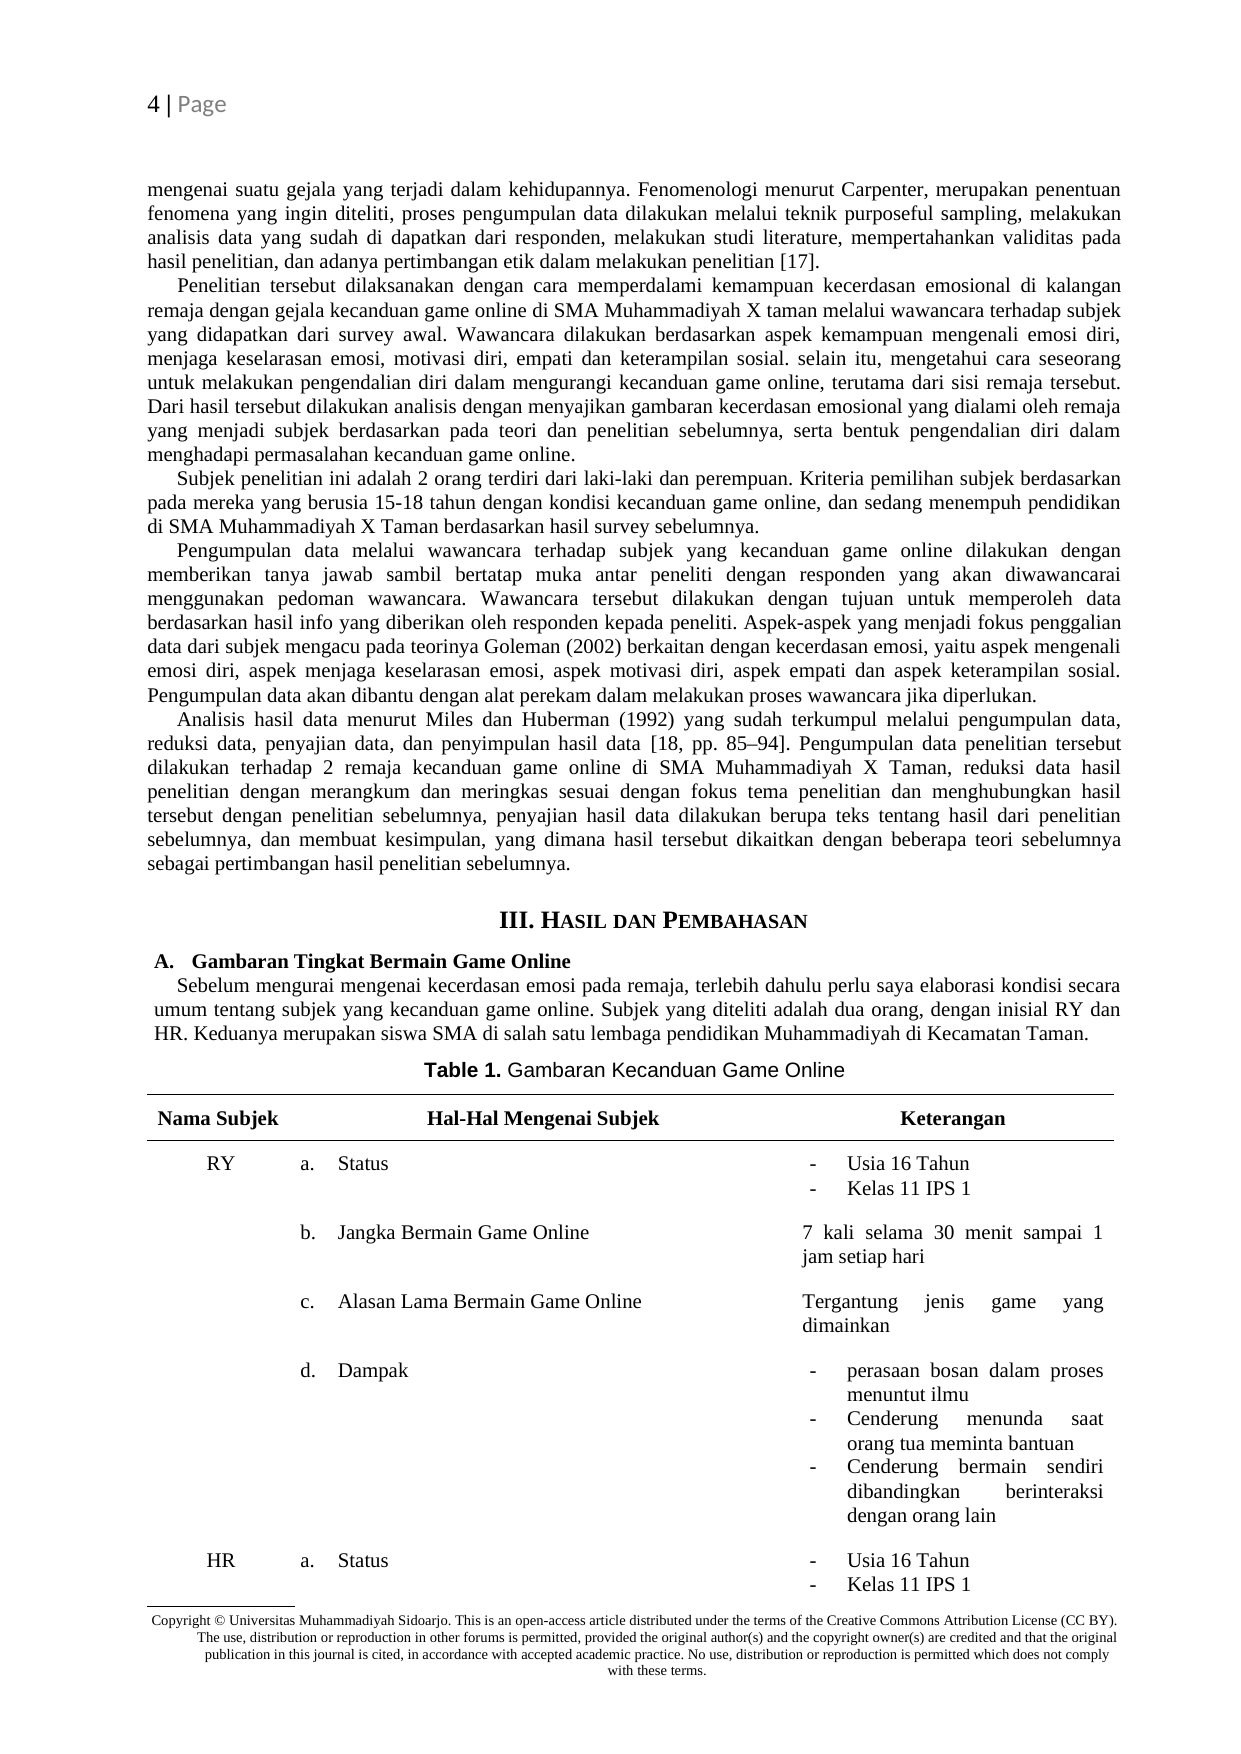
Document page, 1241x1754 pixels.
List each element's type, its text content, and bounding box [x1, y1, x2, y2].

table_cell Alasan Lama Bermain Game Online [295, 1279, 792, 1348]
subtitle III. Hasil dan Pembahasan [184, 905, 1122, 934]
text Pengumpulan data melalui wawancara terhadap subjek yang kecanduan game online dilakukan dengan memberikan tanya jawab sambil bertatap muka antar peneliti dengan responden yang akan diwawancarai menggunakan pedoman wawancara. Wawancara tersebut dilakukan dengan tujuan untuk memperoleh data berdasarkan hasil info yang diberikan oleh responden kepada peneliti. Aspek-aspek yang menjadi fokus penggalian data dari subjek mengacu pada teorinya Goleman (2002) berkaitan dengan kecerdasan emosi, yaitu aspek mengenali emosi diri, aspek menjaga keselarasan emosi, aspek motivasi diri, aspek empati dan aspek keterampilan sosial. Pengumpulan data akan dibantu dengan alat perekam dalam melakukan proses wawancara jika diperlukan. [147, 538, 1122, 707]
text Sebelum mengurai mengenai kecerdasan emosi pada remaja, terlebih dahulu perlu saya elaborasi kondisi secara umum tentang subjek yang kecanduan game online. Subjek yang diteliti adalah dua orang, dengan inisial RY dan HR. Keduanya merupakan siswa SMA di salah satu lembaga pendidikan Muhammadiyah di Kecamatan Taman. [154, 973, 1122, 1045]
table_header Nama Subjek [147, 1095, 294, 1140]
table_cell 7 kali selama 30 menit sampai 1 jam setiap hari [792, 1210, 1114, 1279]
table_cell Dampak [295, 1348, 792, 1537]
table_cell perasaan bosan dalam proses menuntut ilmu Cenderung menunda saat orang tua meminta bantuan Cenderung bermain sendiri dibandingkan berinteraksi dengan orang lain [792, 1348, 1114, 1537]
table_cell Status [295, 1141, 792, 1210]
table_header Hal-Hal Mengenai Subjek [295, 1095, 792, 1140]
table_cell Tergantung jenis game yang dimainkan [792, 1279, 1114, 1348]
table_cell Status [295, 1537, 792, 1606]
table_cell RY [147, 1141, 294, 1537]
text Penelitian tersebut dilaksanakan dengan cara memperdalami kemampuan kecerdasan emosional di kalangan remaja dengan gejala kecanduan game online di SMA Muhammadiyah X taman melalui wawancara terhadap subjek yang didapatkan dari survey awal. Wawancara dilakukan berdasarkan aspek kemampuan mengenali emosi diri, menjaga keselarasan emosi, motivasi diri, empati dan keterampilan sosial. selain itu, mengetahui cara seseorang untuk melakukan pengendalian diri dalam mengurangi kecanduan game online, terutama dari sisi remaja tersebut. Dari hasil tersebut dilakukan analisis dengan menyajikan gambaran kecerdasan emosional yang dialami oleh remaja yang menjadi subjek berdasarkan pada teori dan penelitian sebelumnya, serta bentuk pengendalian diri dalam menghadapi permasalahan kecanduan game online. [147, 273, 1122, 466]
table_cell HR [147, 1537, 294, 1606]
text Table 1. Gambaran Kecanduan Game Online [147, 1057, 1122, 1081]
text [147, 177, 1122, 273]
text Subjek penelitian ini adalah 2 orang terdiri dari laki-laki dan perempuan. Kriteria pemilihan subjek berdasarkan pada mereka yang berusia 15-18 tahun dengan kondisi kecanduan game online, dan sedang menempuh pendidikan di SMA Muhammadiyah X Taman berdasarkan hasil survey sebelumnya. [147, 466, 1122, 538]
table_cell Jangka Bermain Game Online [295, 1210, 792, 1279]
table_cell Usia 16 Tahun Kelas 11 IPS 1 [792, 1537, 1114, 1606]
table_header Keterangan [792, 1095, 1114, 1140]
text Analisis hasil data menurut Miles dan Huberman (1992) yang sudah terkumpul melalui pengumpulan data, reduksi data, penyajian data, dan penyimpulan hasil data [18, pp. 85–94]. Pengumpulan data penelitian tersebut dilakukan terhadap 2 remaja kecanduan game online di SMA Muhammadiyah X Taman, reduksi data hasil penelitian dengan merangkum dan meringkas sesuai dengan fokus tema penelitian dan menghubungkan hasil tersebut dengan penelitian sebelumnya, penyajian hasil data dilakukan berupa teks tentang hasil dari penelitian sebelumnya, dan membuat kesimpulan, yang dimana hasil tersebut dikaitkan dengan beberapa teori sebelumnya sebagai pertimbangan hasil penelitian sebelumnya. [147, 707, 1122, 875]
table_cell Usia 16 Tahun Kelas 11 IPS 1 [792, 1141, 1114, 1210]
list Gambaran Tingkat Bermain Game Online [154, 949, 1122, 973]
